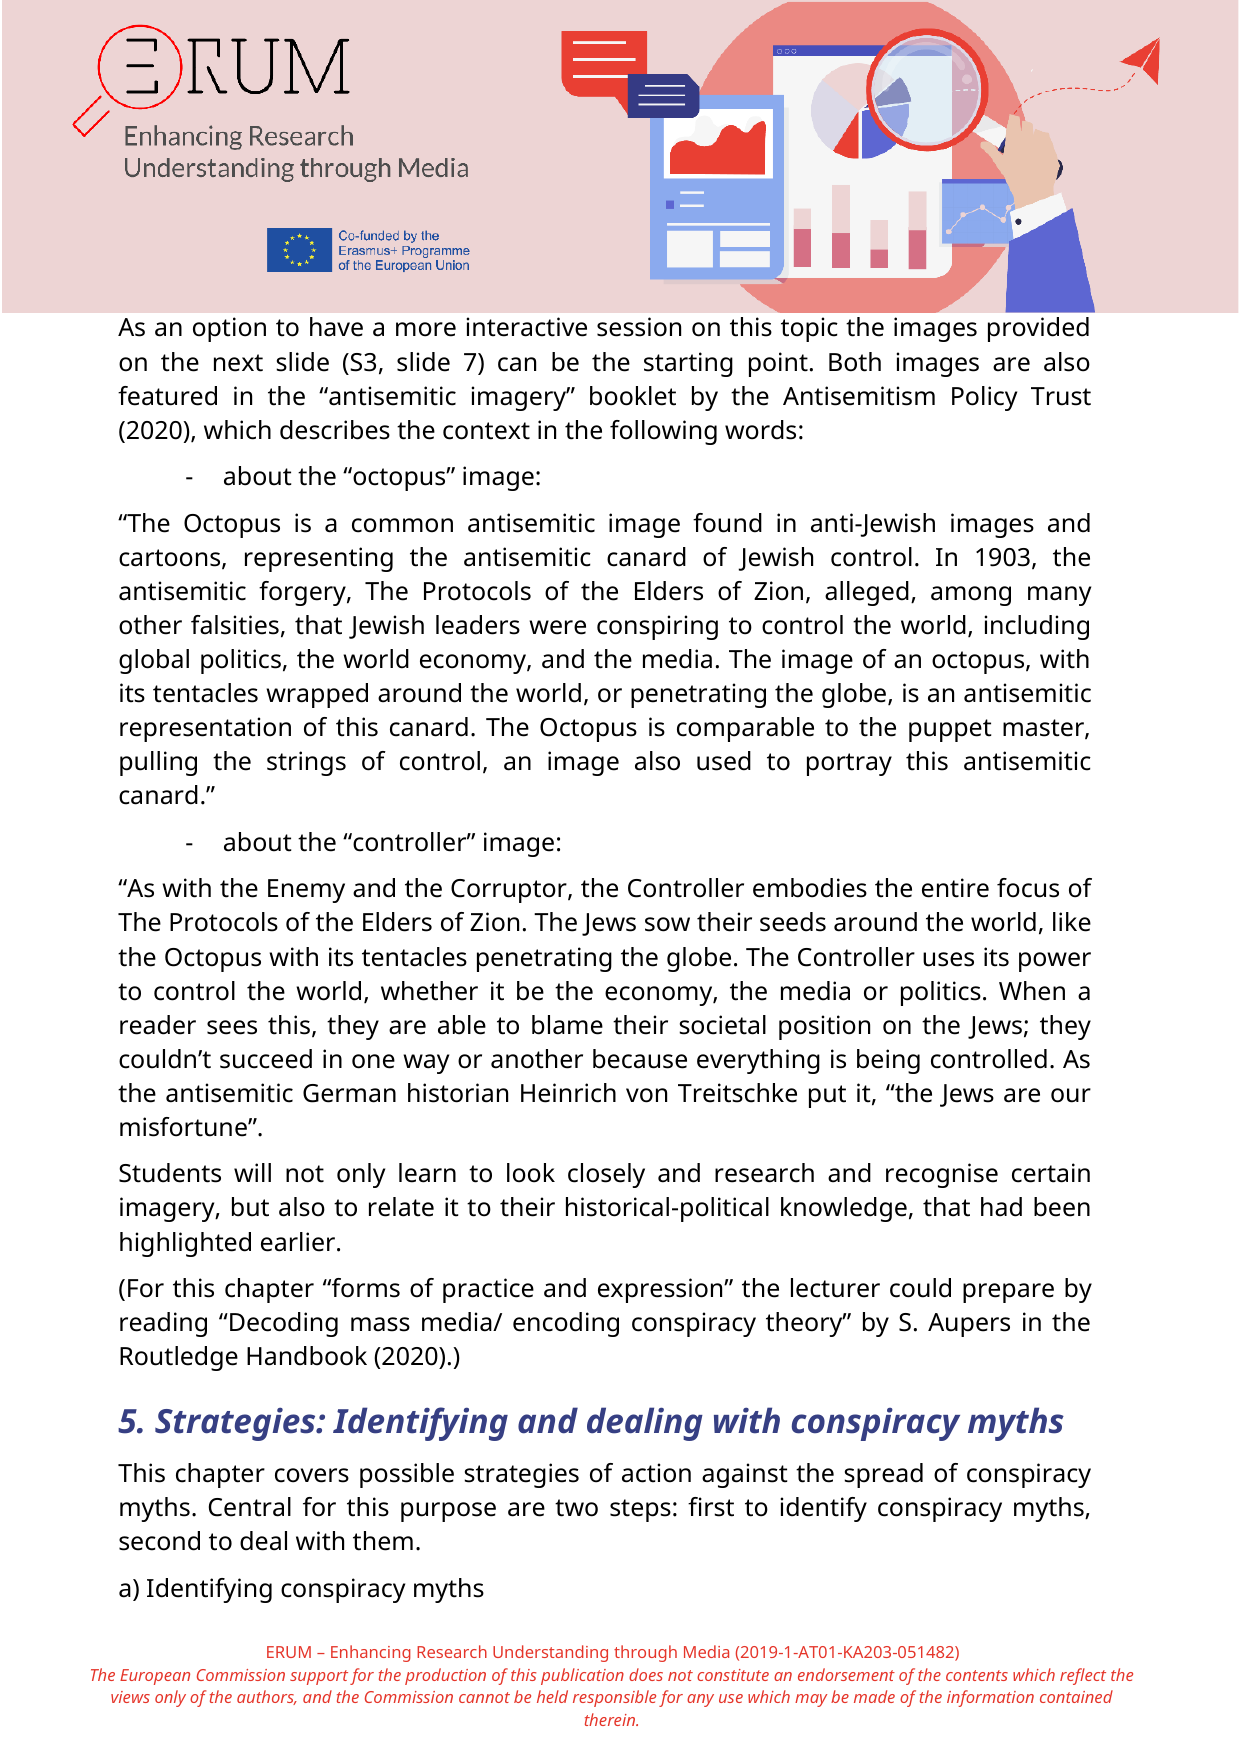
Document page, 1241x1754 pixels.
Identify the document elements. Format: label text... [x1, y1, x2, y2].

text (For this chapter “forms of practice and expression” the lecturer could prepare by reading “Decoding mass media/ encoding conspiracy theory” by S. Aupers in the Routledge Handbook (2020).) [118, 1271, 1093, 1373]
text Students will not only learn to look closely and research and recognise certain imagery, but also to relate it to their historical-political knowledge, that had been highlighted earlier. [118, 1156, 1093, 1258]
text a) Identifying conspiracy myths [118, 1571, 1093, 1604]
picture [0, 0, 1241, 313]
text 5. Strategies: Identifying and dealing with conspiracy myths [118, 1398, 1093, 1443]
list about the “octopus” image: [185, 459, 1093, 493]
text “The Octopus is a common antisemitic image found in anti-Jewish images and cartoons, representing the antisemitic canard of Jewish control. In 1903, the antisemitic forgery, The Protocols of the Elders of Zion, alleged, among many other falsities, that Jewish leaders were conspiring to control the world, including global politics, the world economy, and the media. The image of an octopus, with its tentacles wrapped around the world, or penetrating the globe, is an antisemitic representation of this canard. The Octopus is comparable to the puppet master, pulling the strings of control, an image also used to portray this antisemitic canard.” [118, 505, 1093, 812]
text “As with the Enemy and the Corruptor, the Controller embodies the entire focus of The Protocols of the Elders of Zion. The Jews sow their seeds around the world, like the Octopus with its tentacles penetrating the globe. The Controller uses its power to control the world, whether it be the economy, the media or politics. When a reader sees this, they are able to blame their societal position on the Jews; they couldn’t succeed in one way or another because everything is being controlled. As the antisemitic German historian Heinrich von Treitschke put it, “the Jews are our misfortune”. [118, 871, 1093, 1143]
text As an option to have a more interactive session on this topic the images provided on the next slide (S3, slide 7) can be the starting point. Both images are also featured in the “antisemitic imagery” booklet by the Antisemitism Policy Trust (2020), which describes the context in the following words: [118, 310, 1093, 446]
text This chapter covers possible strategies of action against the spread of conspiracy myths. Central for this purpose are two steps: first to identify conspiracy myths, second to deal with them. [118, 1456, 1093, 1558]
list about the “controller” image: [185, 824, 1093, 858]
